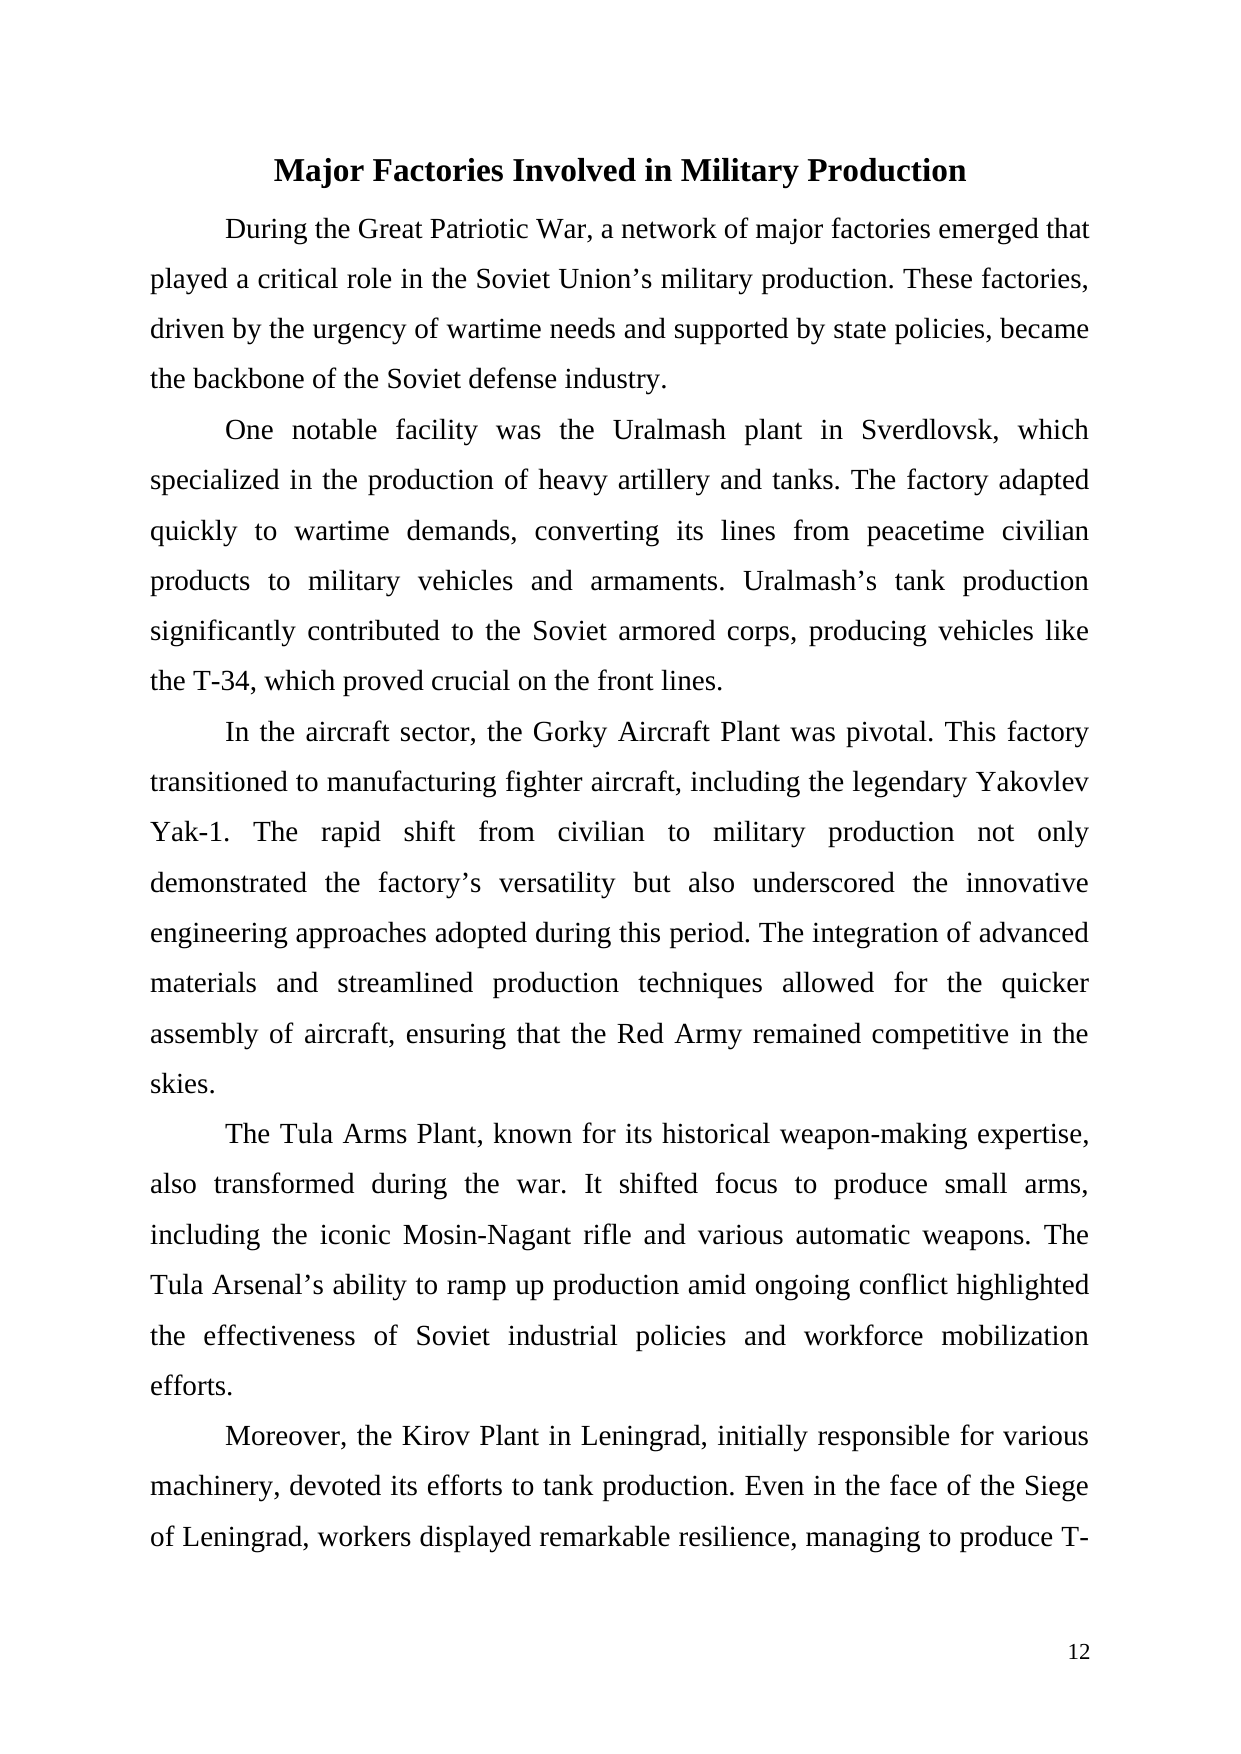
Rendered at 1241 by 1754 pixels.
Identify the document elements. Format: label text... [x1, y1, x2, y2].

text The Tula Arms Plant, known for its historical weapon-making expertise, also transformed during the war. It shifted focus to produce small arms, including the iconic Mosin-Nagant rifle and various automatic weapons. The Tula Arsenal’s ability to ramp up production amid ongoing conflict highlighted the effectiveness of Soviet industrial policies and workforce mobilization efforts. [150, 1116, 1090, 1401]
text In the aircraft sector, the Gorky Aircraft Plant was pivotal. This factory transitioned to manufacturing fighter aircraft, including the legendary Yakovlev Yak-1. The rapid shift from civilian to military production not only demonstrated the factory’s versatility but also underscored the innovative engineering approaches adopted during this period. The integration of advanced materials and streamlined production techniques allowed for the quicker assembly of aircraft, ensuring that the Red Army remained competitive in the skies. [150, 714, 1090, 1099]
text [150, 1418, 1090, 1552]
subtitle Major Factories Involved in Military Production [150, 150, 1090, 188]
text During the Great Patriotic War, a network of major factories emerged that played a critical role in the Soviet Union’s military production. These factories, driven by the urgency of wartime needs and supported by state policies, became the backbone of the Soviet defense industry. [150, 211, 1090, 395]
text One notable facility was the Uralmash plant in Sverdlovsk, which specialized in the production of heavy artillery and tanks. The factory adapted quickly to wartime demands, converting its lines from peacetime civilian products to military vehicles and armaments. Uralmash’s tank production significantly contributed to the Soviet armored corps, producing vehicles like the T-34, which proved crucial on the front lines. [150, 412, 1090, 697]
